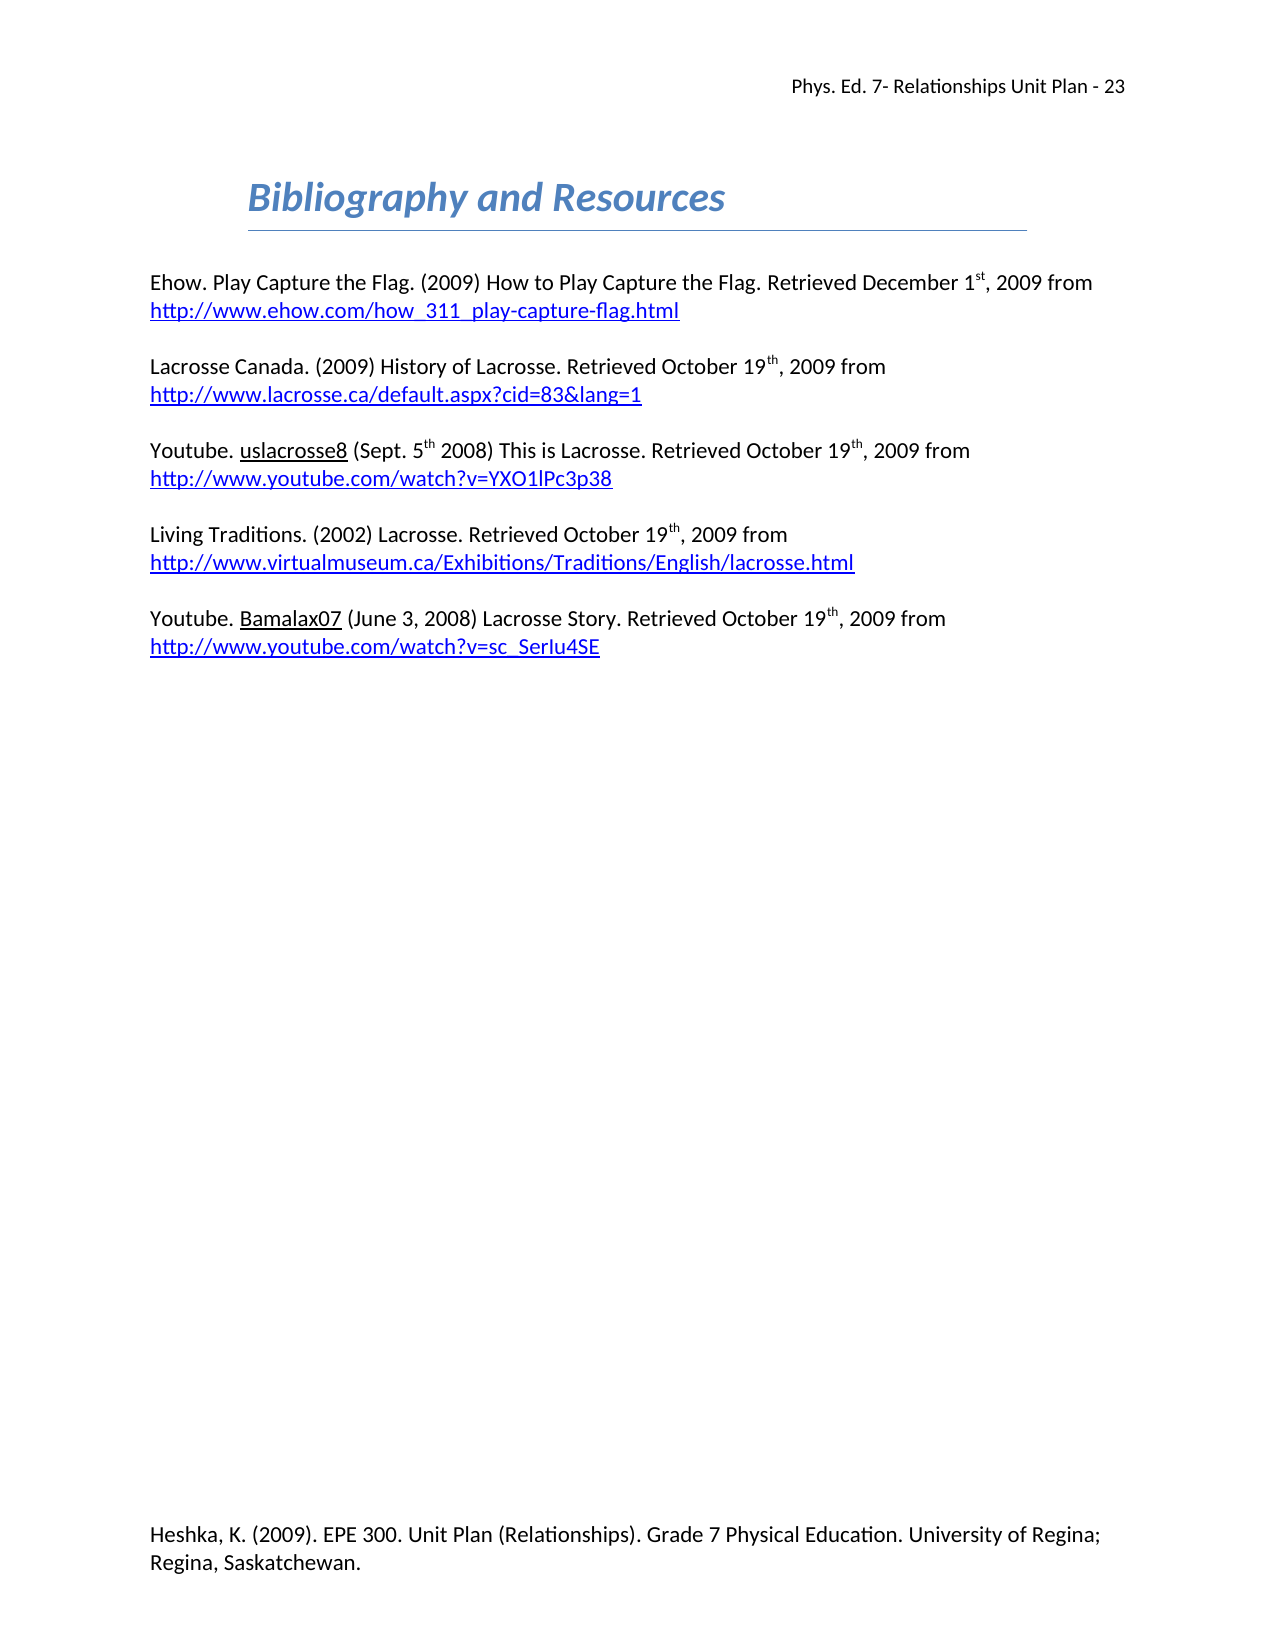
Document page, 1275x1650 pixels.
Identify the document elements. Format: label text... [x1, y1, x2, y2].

text Bibliography and Resources [247, 171, 1027, 231]
text http://www.virtualmuseum.ca/Exhibitions/Traditions/English/lacrosse.html [150, 548, 1125, 576]
text http://www.youtube.com/watch?v=sc_SerIu4SE [150, 632, 1125, 660]
text http://www.lacrosse.ca/default.aspx?cid=83&lang=1 [150, 380, 1125, 408]
text http://www.youtube.com/watch?v=YXO1lPc3p38 [150, 464, 1125, 492]
text Lacrosse Canada. (2009) History of Lacrosse. Retrieved October 19th, 2009 from [150, 352, 1125, 380]
text Youtube. Bamalax07 (June 3, 2008) Lacrosse Story. Retrieved October 19th, 2009 from [150, 604, 1125, 632]
text Ehow. Play Capture the Flag. (2009) How to Play Capture the Flag. Retrieved December 1st, 2009 from http://www.ehow.com/how_311_play-capture-flag.html [150, 268, 1125, 324]
text Living Traditions. (2002) Lacrosse. Retrieved October 19th, 2009 from [150, 520, 1125, 548]
text Youtube. uslacrosse8 (Sept. 5th 2008) This is Lacrosse. Retrieved October 19th, 2009 from [150, 436, 1125, 464]
